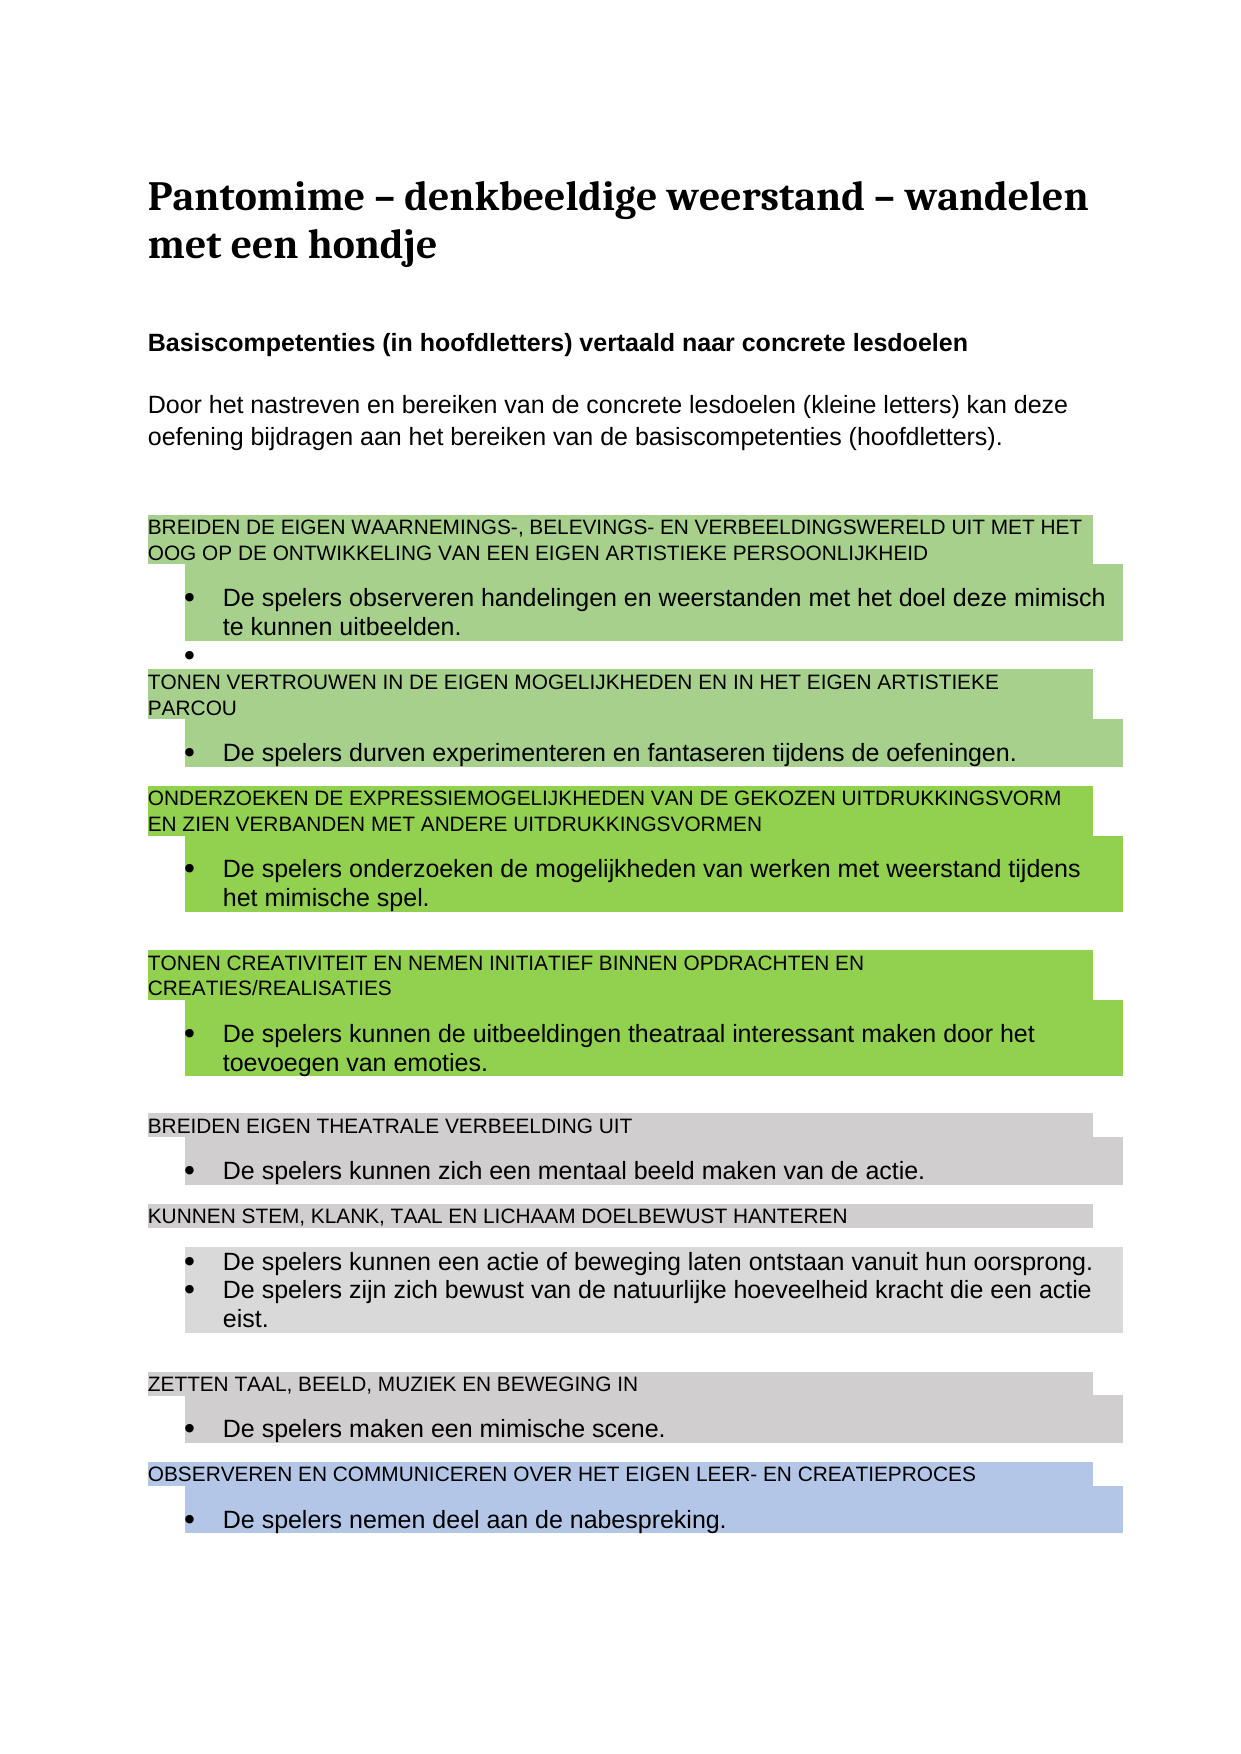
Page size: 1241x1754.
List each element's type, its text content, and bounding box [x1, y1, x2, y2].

list De spelers durven experimenteren en fantaseren tijdens de oefeningen. [185, 738, 1123, 767]
text ONDERZOEKEN DE EXPRESSIEMOGELIJKHEDEN VAN DE GEKOZEN UITDRUKKINGSVORM EN ZIEN VERBANDEN MET ANDERE UITDRUKKINGSVORMEN [148, 786, 1093, 836]
text TONEN VERTROUWEN IN DE EIGEN MOGELIJKHEDEN EN IN HET EIGEN ARTISTIEKE PARCOU [148, 669, 1093, 719]
list De spelers kunnen een actie of beweging laten ontstaan vanuit hun oorsprong. [185, 1247, 1123, 1275]
text BREIDEN DE EIGEN WAARNEMINGS-, BELEVINGS- EN VERBEELDINGSWERELD UIT MET HET OOG OP DE ONTWIKKELING VAN EEN EIGEN ARTISTIEKE PERSOONLIJKHEID [148, 515, 1093, 564]
list De spelers zijn zich bewust van de natuurlijke hoeveelheid kracht die een actie eist. [185, 1275, 1123, 1333]
list De spelers nemen deel aan de nabespreking. [185, 1504, 1123, 1533]
list De spelers kunnen zich een mentaal beeld maken van de actie. [185, 1156, 1123, 1185]
text OBSERVEREN EN COMMUNICEREN OVER HET EIGEN LEER- EN CREATIEPROCES [148, 1462, 1093, 1486]
text ZETTEN TAAL, BEELD, MUZIEK EN BEWEGING IN [148, 1372, 1093, 1396]
text KUNNEN STEM, KLANK, TAAL EN LICHAAM DOELBEWUST HANTEREN [148, 1204, 1093, 1228]
list De spelers kunnen de uitbeeldingen theatraal interessant maken door het toevoegen van emoties. [185, 1019, 1123, 1076]
text Basiscompetenties (in hoofdletters) vertaald naar concrete lesdoelen [148, 328, 1093, 357]
text BREIDEN EIGEN THEATRALE VERBEELDING UIT [148, 1113, 1093, 1137]
list Pantomime – denkbeeldige weerstand – wandelen met een hondje [148, 173, 1123, 268]
text TONEN CREATIVITEIT EN NEMEN INITIATIEF BINNEN OPDRACHTEN EN CREATIES/REALISATIES [148, 950, 1093, 1000]
text Door het nastreven en bereiken van de concrete lesdoelen (kleine letters) kan deze oefening bijdragen aan het bereiken van de basiscompetenties (hoofdletters). [148, 391, 1093, 450]
list De spelers maken een mimische scene. [185, 1414, 1123, 1443]
list De spelers observeren handelingen en weerstanden met het doel deze mimisch te kunnen uitbeelden. [185, 583, 1123, 641]
list De spelers onderzoeken de mogelijkheden van werken met weerstand tijdens het mimische spel. [185, 854, 1123, 912]
